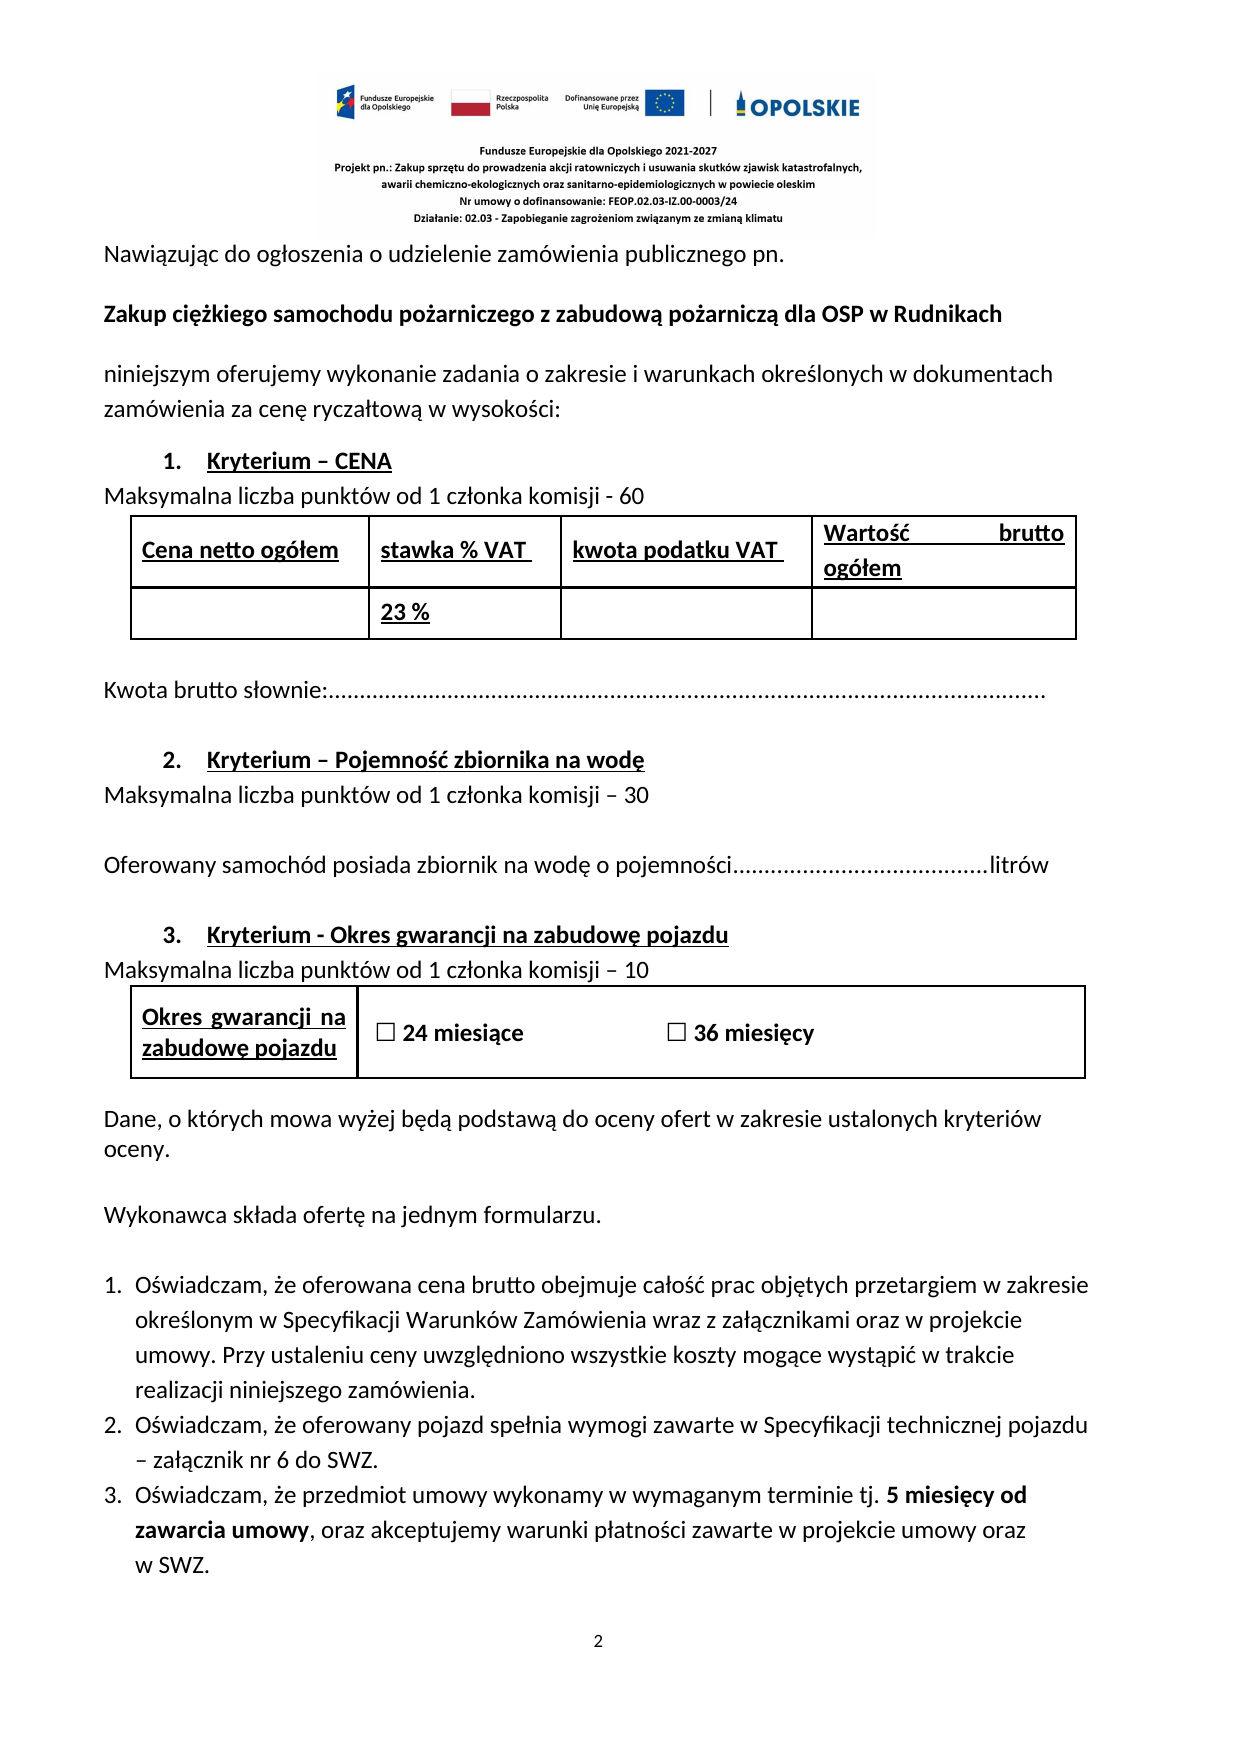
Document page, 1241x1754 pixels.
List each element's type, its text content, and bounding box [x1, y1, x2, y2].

text Maksymalna liczba punktów od 1 członka komisji - 60 [103, 480, 1092, 510]
table_header 24 miesiące 36 miesięcy [359, 987, 1084, 1077]
list Oświadczam, że przedmiot umowy wykonamy w wymaganym terminie tj. 5 miesięcy od zawarcia umowy, oraz akceptujemy warunki płatności zawarte w projekcie umowy oraz w SWZ. [103, 1479, 1092, 1579]
table_header Cena netto ogółem [132, 517, 368, 586]
table_cell 23 % [370, 589, 560, 638]
text Dane, o których mowa wyżej będą podstawą do oceny ofert w zakresie ustalonych kryteriów oceny. [103, 1103, 1092, 1164]
text Nawiązując do ogłoszenia o udzielenie zamówienia publicznego pn. [103, 238, 1092, 269]
list Kryterium – CENA [162, 445, 1092, 475]
table_header kwota podatku VAT [562, 517, 811, 586]
list Oświadczam, że oferowana cena brutto obejmuje całość prac objętych przetargiem w zakresie określonym w Specyfikacji Warunków Zamówienia wraz z załącznikami oraz w projekcie umowy. Przy ustaleniu ceny uwzględniono wszystkie koszty mogące wystąpić w trakcie realizacji niniejszego zamówienia. [103, 1269, 1092, 1404]
text Maksymalna liczba punktów od 1 członka komisji – 10 [103, 955, 1092, 985]
text Kwota brutto słownie: [103, 675, 1092, 705]
list Kryterium – Pojemność zbiornika na wodę [162, 745, 1092, 775]
list Oświadczam, że oferowany pojazd spełnia wymogi zawarte w Specyfikacji technicznej pojazdu – załącznik nr 6 do SWZ. [103, 1409, 1092, 1474]
table_header stawka % VAT [370, 517, 560, 586]
text Zakup ciężkiego samochodu pożarniczego z zabudową pożarniczą dla OSP w Rudnikach [103, 298, 1092, 329]
list Kryterium - Okres gwarancji na zabudowę pojazdu [162, 920, 1092, 950]
text Maksymalna liczba punktów od 1 członka komisji – 30 [103, 780, 1092, 810]
table_header Wartość brutto ogółem [813, 517, 1075, 586]
table_cell [562, 589, 811, 638]
picture [318, 73, 878, 239]
table_cell [813, 589, 1075, 638]
table_cell [132, 589, 368, 638]
text Wykonawca składa ofertę na jednym formularzu. [103, 1199, 1092, 1229]
table_header Okres gwarancji na zabudowę pojazdu [132, 987, 356, 1077]
text Oferowany samochód posiada zbiornik na wodę o pojemności litrów [103, 850, 1092, 880]
text niniejszym oferujemy wykonanie zadania o zakresie i warunkach określonych w dokumentach zamówienia za cenę ryczałtową w wysokości: [103, 358, 1092, 424]
